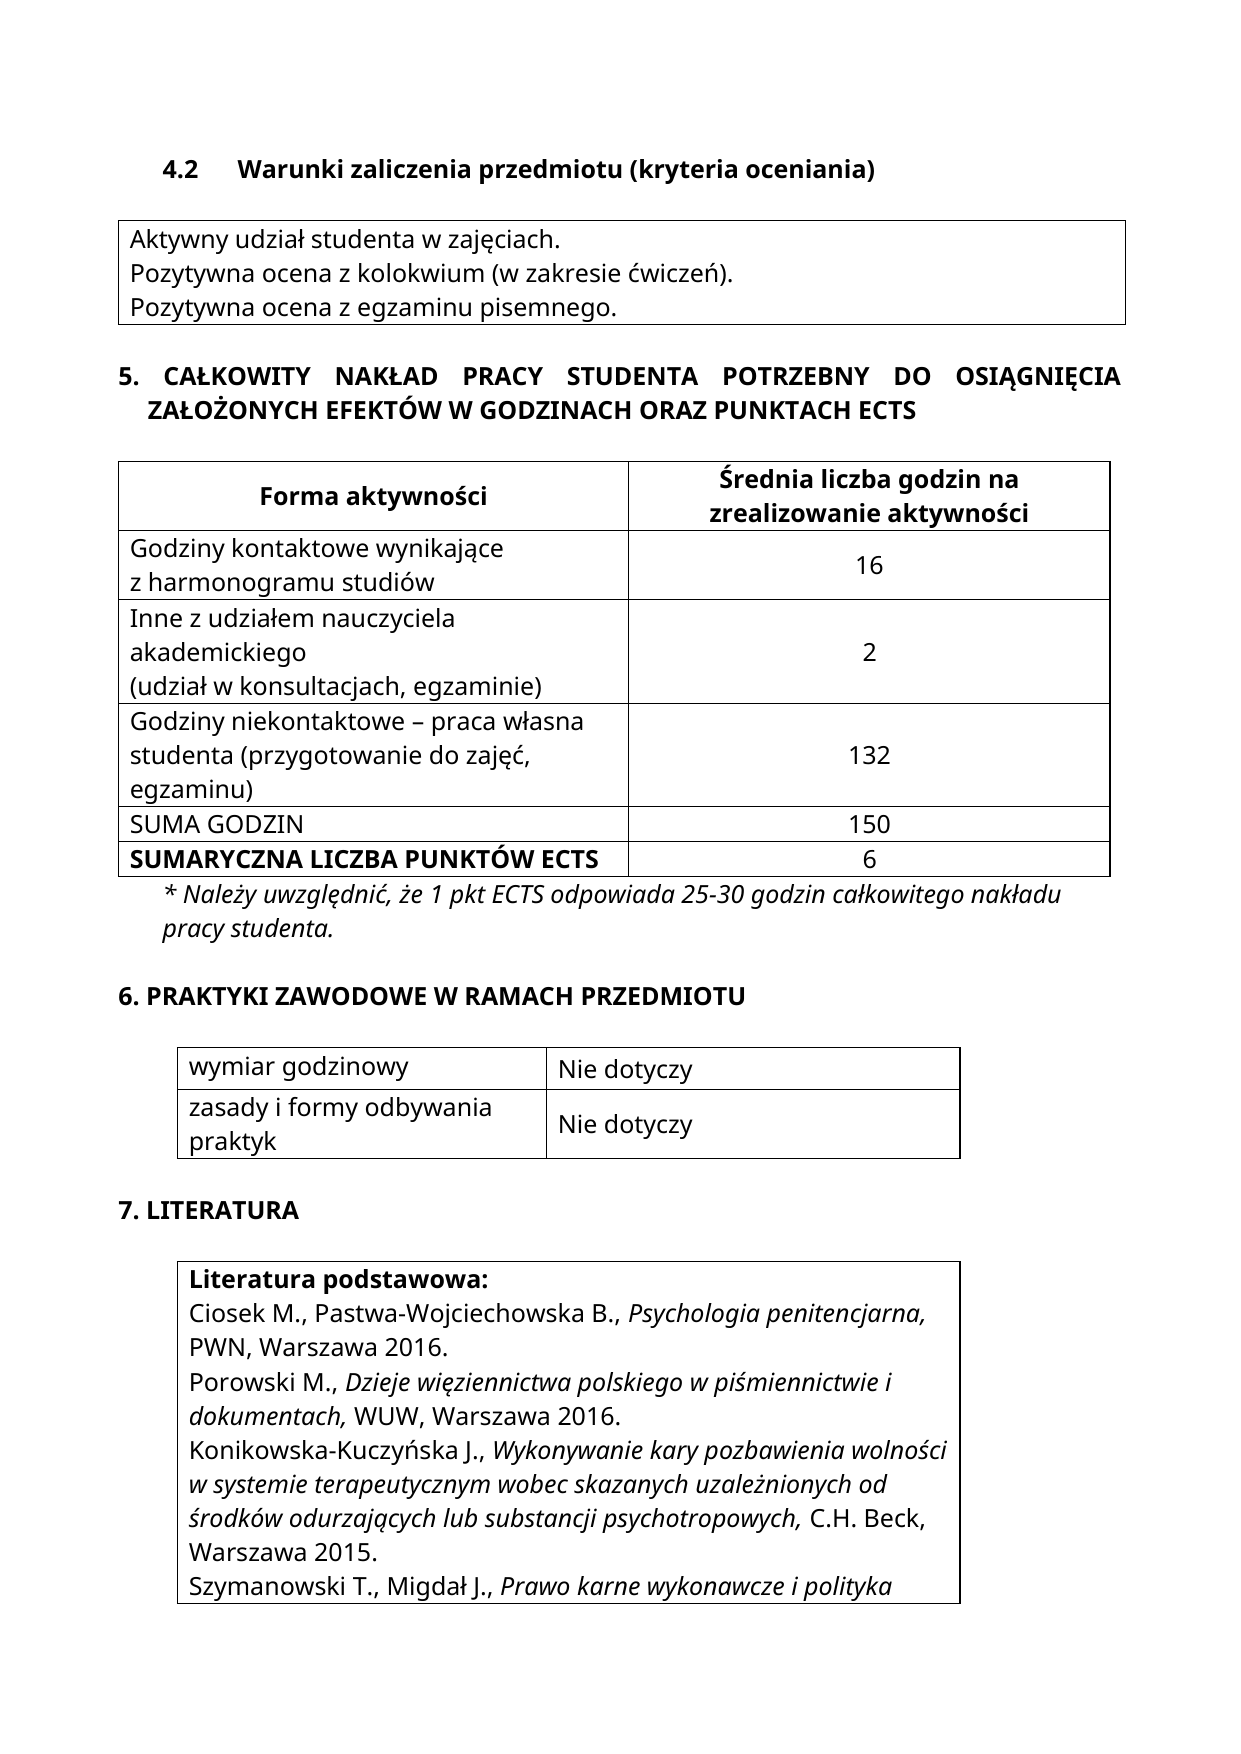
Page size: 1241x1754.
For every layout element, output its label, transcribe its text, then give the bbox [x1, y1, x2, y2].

text * Należy uwzględnić, że 1 pkt ECTS odpowiada 25-30 godzin całkowitego nakładu pracy studenta. [162, 877, 1122, 945]
table_cell 16 [629, 531, 1109, 599]
table_header Średnia liczba godzin na zrealizowanie aktywności [629, 462, 1109, 530]
table_header wymiar godzinowy [178, 1048, 546, 1088]
text 7. LITERATURA [118, 1193, 1122, 1227]
table_cell Nie dotyczy [547, 1090, 959, 1158]
table_cell 132 [629, 704, 1109, 806]
table_header Nie dotyczy [547, 1048, 959, 1088]
table_header Forma aktywności [119, 462, 628, 530]
table_cell Godziny niekontaktowe – praca własna studenta (przygotowanie do zajęć, egzaminu) [119, 704, 628, 806]
table_cell SUMARYCZNA LICZBA PUNKTÓW ECTS [119, 842, 628, 876]
table_cell zasady i formy odbywania praktyk [178, 1090, 546, 1158]
text 5. CAŁKOWITY NAKŁAD PRACY STUDENTA POTRZEBNY DO OSIĄGNIĘCIA ZAŁOŻONYCH EFEKTÓW W GODZINACH ORAZ PUNKTACH ECTS [118, 359, 1122, 427]
table_cell 2 [629, 600, 1109, 702]
table_cell Inne z udziałem nauczyciela akademickiego (udział w konsultacjach, egzaminie) [119, 600, 628, 702]
list Warunki zaliczenia przedmiotu (kryteria oceniania) [162, 152, 1122, 186]
table_cell SUMA GODZIN [119, 807, 628, 841]
table_cell Godziny kontaktowe wynikające z harmonogramu studiów [119, 531, 628, 599]
table_cell 6 [629, 842, 1109, 876]
table_header Aktywny udział studenta w zajęciach. Pozytywna ocena z kolokwium (w zakresie ćwiczeń). Pozytywna ocena z egzaminu pisemnego. [119, 221, 1125, 323]
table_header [178, 1262, 959, 1603]
text 6. PRAKTYKI ZAWODOWE W RAMACH PRZEDMIOTU [118, 979, 1122, 1013]
table_cell 150 [629, 807, 1109, 841]
